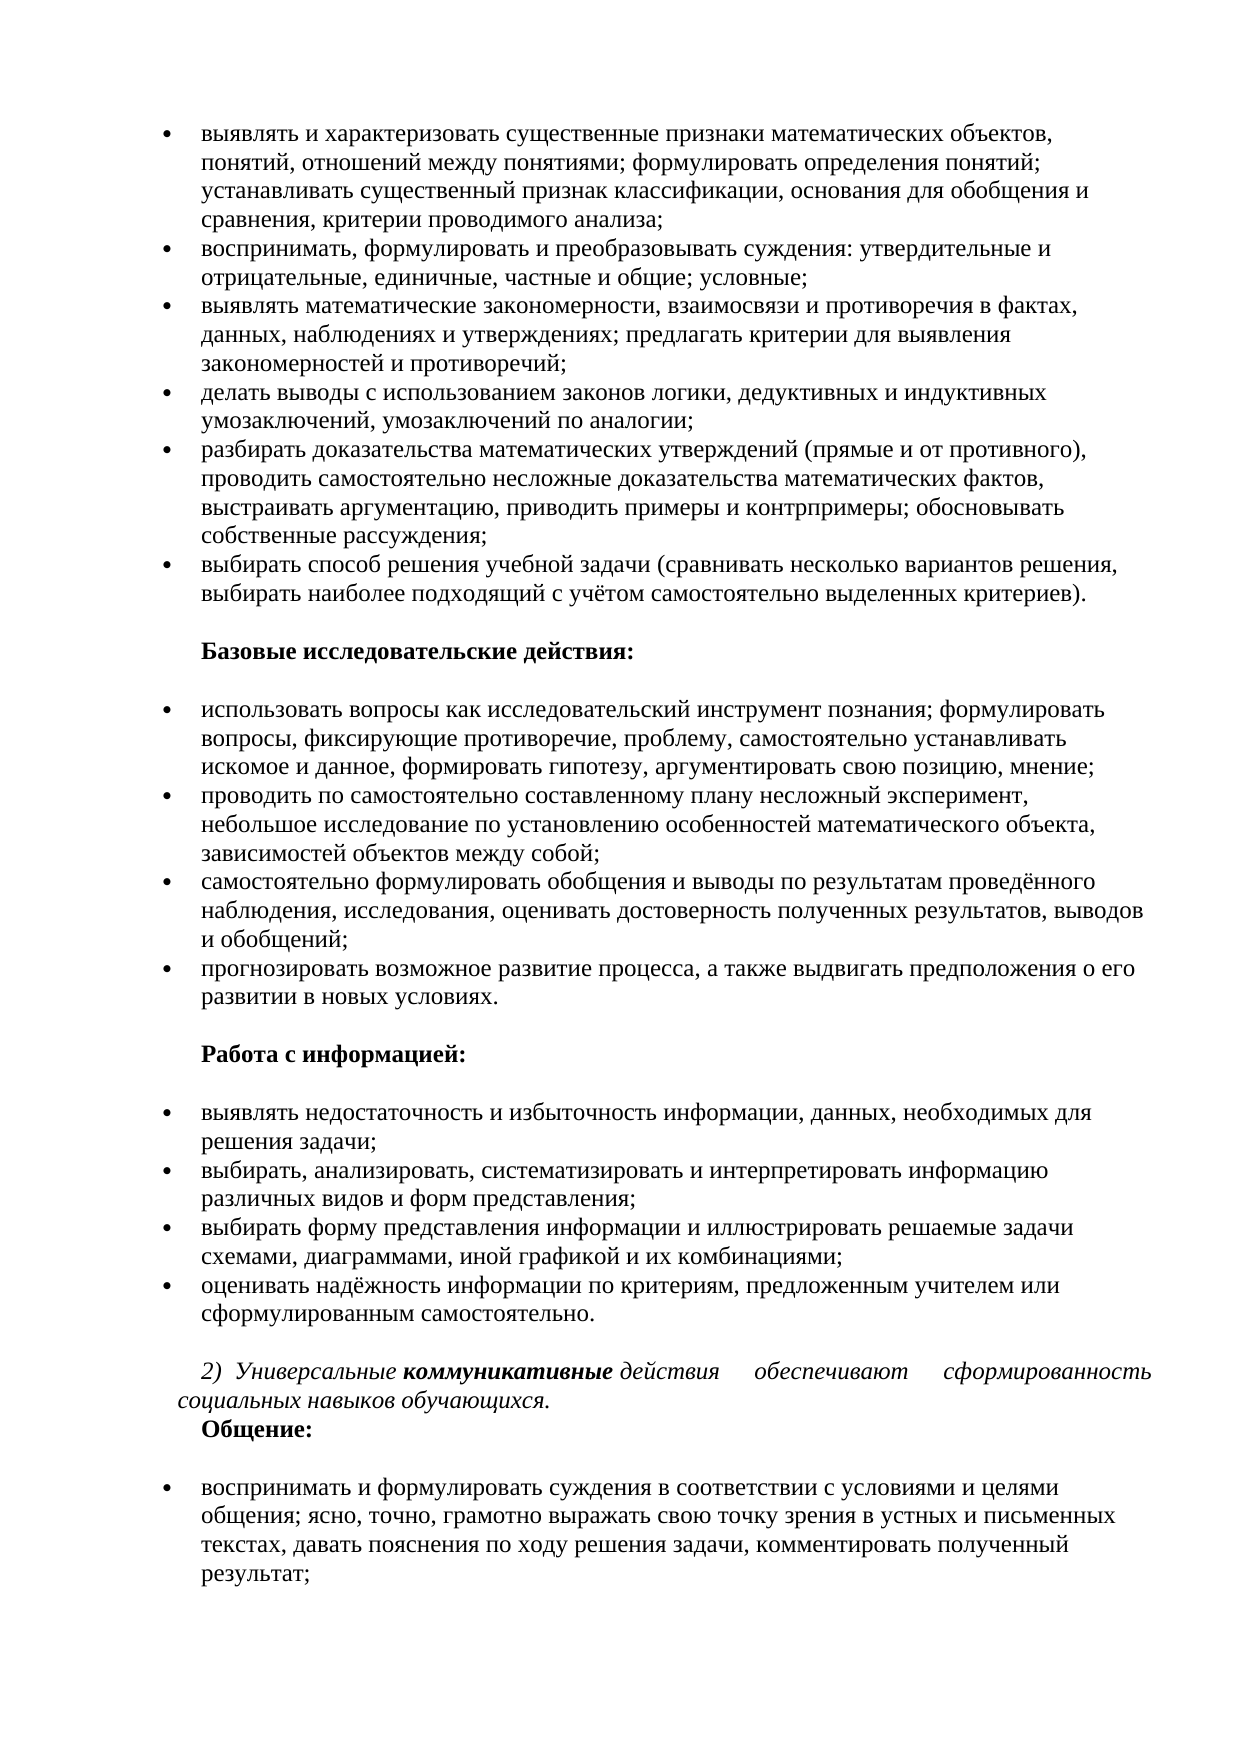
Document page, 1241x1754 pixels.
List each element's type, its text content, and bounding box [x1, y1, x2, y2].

list самостоятельно формулировать обобщения и выводы по результатам проведённого наблюдения, исследования, оценивать достоверность полученных результатов, выводов и обобщений; [163, 866, 1152, 953]
list прогнозировать возможное развитие процесса, а также выдвигать предположения о его развитии в новых условиях. [163, 953, 1152, 1010]
list выбирать способ решения учебной задачи (сравнивать несколько вариантов решения, выбирать наиболее подходящий с учётом самостоятельно выделенных критериев). [163, 549, 1152, 607]
list выявлять недостаточность и избыточность информации, данных, необходимых для решения задачи; [163, 1097, 1152, 1155]
list использовать вопросы как исследовательский инструмент познания; формулировать вопросы, фиксирующие противоречие, проблему, самостоятельно устанавливать искомое и данное, формировать гипотезу, аргументировать свою позицию, мнение; [163, 694, 1152, 780]
list делать выводы с использованием законов логики, дедуктивных и индуктивных умозаключений, умозаключений по аналогии; [163, 377, 1152, 434]
text Работа с информацией: [177, 1039, 1152, 1068]
text 2) Универсальные коммуникативные действия обеспечивают сформированность социальных навыков обучающихся. [177, 1356, 1152, 1414]
list проводить по самостоятельно составленному плану несложный эксперимент, небольшое исследование по установлению особенностей математического объекта, зависимостей объектов между собой; [163, 780, 1152, 866]
text Общение: [177, 1414, 1152, 1443]
text Базовые исследовательские действия: [177, 636, 1152, 665]
list выбирать форму представления информации и иллюстрировать решаемые задачи схемами, диаграммами, иной графикой и их комбинациями; [163, 1212, 1152, 1270]
list воспринимать, формулировать и преобразовывать суждения: утвердительные и отрицательные, единичные, частные и общие; условные; [163, 233, 1152, 291]
list разбирать доказательства математических утверждений (прямые и от противного), проводить самостоятельно несложные доказательства математических фактов, выстраивать аргументацию, приводить примеры и контрпримеры; обосновывать собственные рассуждения; [163, 434, 1152, 549]
list оценивать надёжность информации по критериям, предложенным учителем или сформулированным самостоятельно. [163, 1270, 1152, 1327]
list выбирать, анализировать, систематизировать и интерпретировать информацию различных видов и форм представления; [163, 1155, 1152, 1212]
list воспринимать и формулировать суждения в соответствии с условиями и целями общения; ясно, точно, грамотно выражать свою точку зрения в устных и письменных текстах, давать пояснения по ходу решения задачи, комментировать полученный результат; [163, 1472, 1152, 1587]
list выявлять и характеризовать существенные признаки математических объектов, понятий, отношений между понятиями; формулировать определения понятий; устанавливать существенный признак классификации, основания для обобщения и сравнения, критерии проводимого анализа; [163, 118, 1152, 233]
list выявлять математические закономерности, взаимосвязи и противоречия в фактах, данных, наблюдениях и утверждениях; предлагать критерии для выявления закономерностей и противоречий; [163, 291, 1152, 377]
